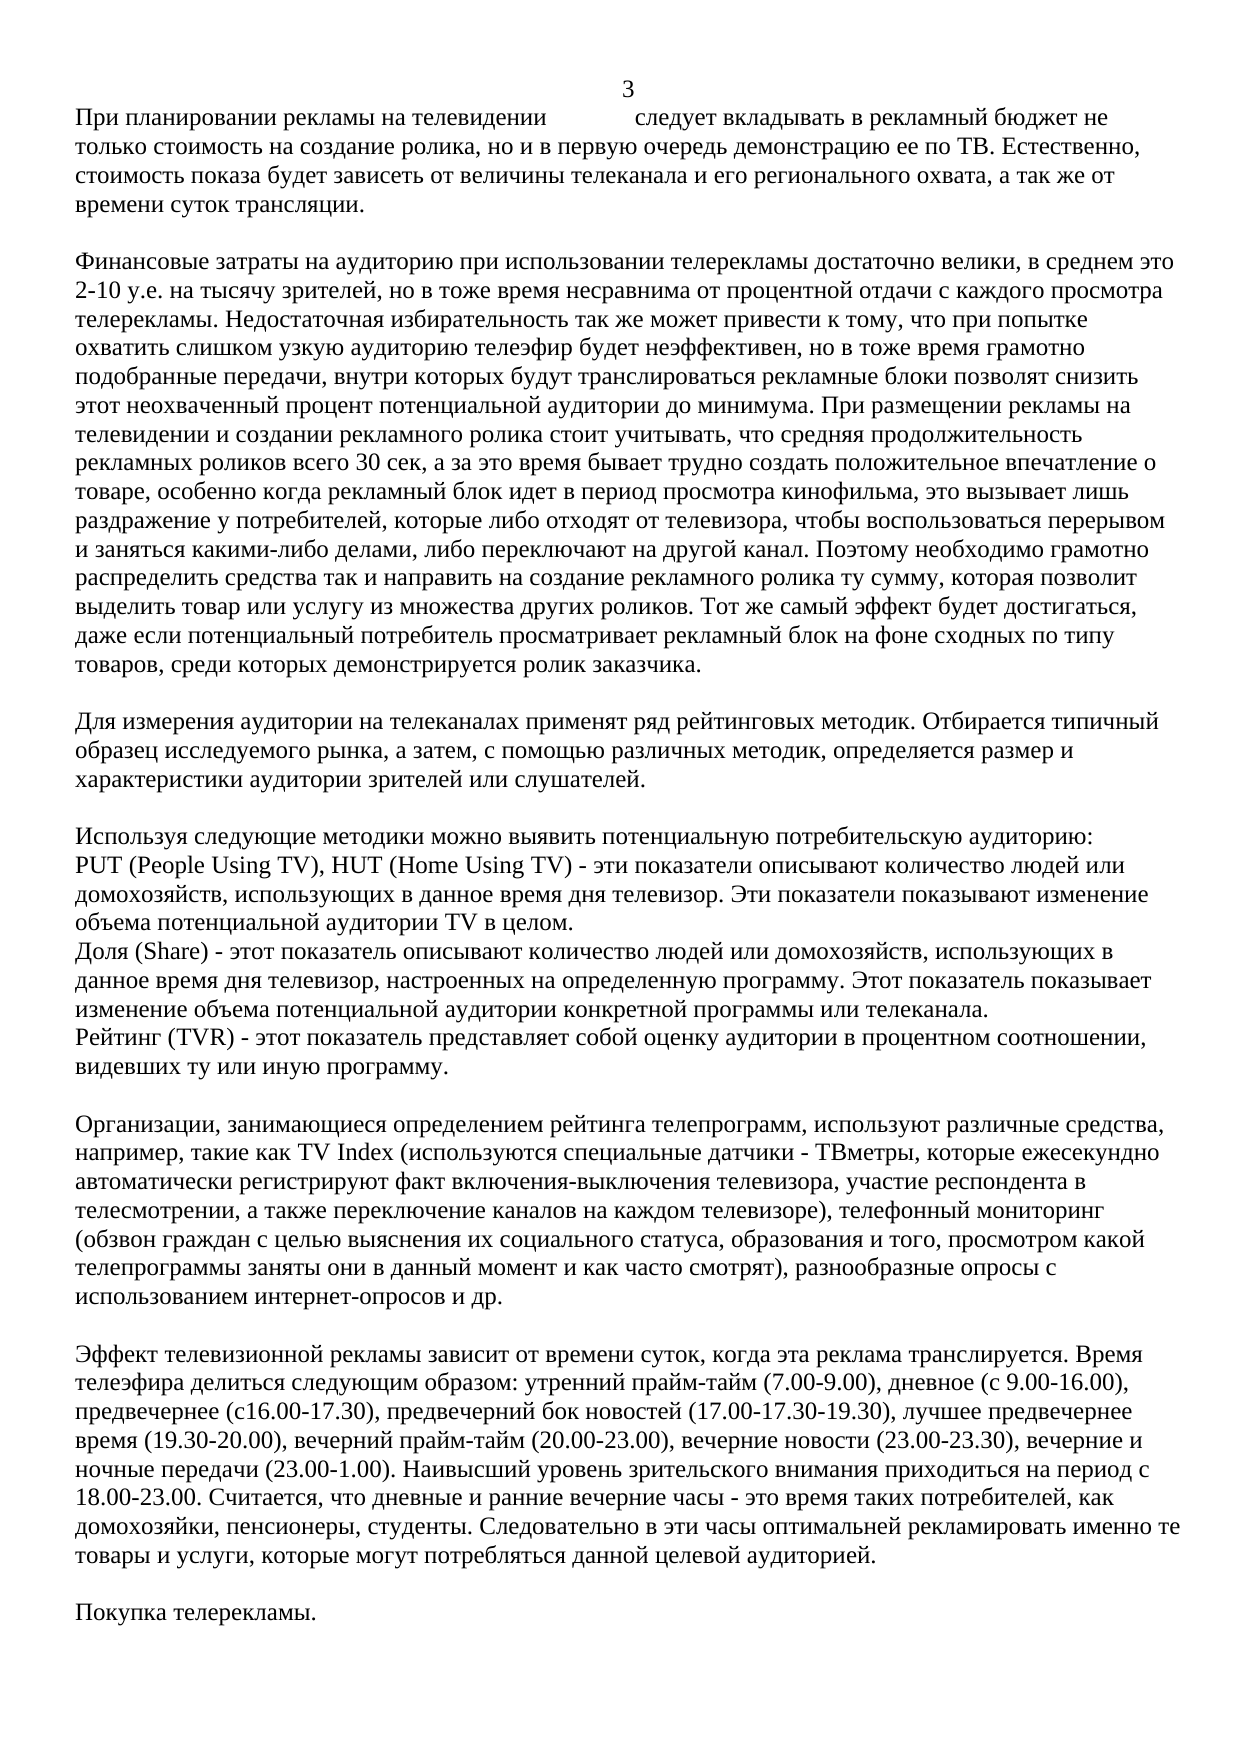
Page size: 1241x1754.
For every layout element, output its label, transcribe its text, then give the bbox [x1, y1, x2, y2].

text Эффект телевизионной рекламы зависит от времени суток, когда эта реклама транслируется. Время телеэфира делиться следующим образом: утренний прайм-тайм (7.00-9.00), дневное (с 9.00-16.00), предвечернее (с16.00-17.30), предвечерний бок новостей (17.00-17.30-19.30), лучшее предвечернее время (19.30-20.00), вечерний прайм-тайм (20.00-23.00), вечерние новости (23.00-23.30), вечерние и ночные передачи (23.00-1.00). Наивысший уровень зрительского внимания приходиться на период с 18.00-23.00. Считается, что дневные и ранние вечерние часы - это время таких потребителей, как домохозяйки, пенсионеры, студенты. Следовательно в эти часы оптимальней рекламировать именно те товары и услуги, которые могут потребляться данной целевой аудиторией. [75, 1339, 1181, 1569]
text Используя следующие методики можно выявить потенциальную потребительскую аудиторию: [75, 821, 1181, 850]
text Рейтинг (TVR) - этот показатель представляет собой оценку аудитории в процентном соотношении, видевших ту или иную программу. [75, 1022, 1181, 1080]
text Финансовые затраты на аудиторию при использовании телерекламы достаточно велики, в среднем это 2-10 у.е. на тысячу зрителей, но в тоже время несравнима от процентной отдачи с каждого просмотра телерекламы. Недостаточная избирательность так же может привести к тому, что при попытке охватить слишком узкую аудиторию телеэфир будет неэффективен, но в тоже время грамотно подобранные передачи, внутри которых будут транслироваться рекламные блоки позволят снизить этот неохваченный процент потенциальной аудитории до минимума. При размещении рекламы на телевидении и создании рекламного ролика стоит учитывать, что средняя продолжительность рекламных роликов всего 30 сек, а за это время бывает трудно создать положительное впечатление о товаре, особенно когда рекламный блок идет в период просмотра кинофильма, это вызывает лишь раздражение у потребителей, которые либо отходят от телевизора, чтобы воспользоваться перерывом и заняться какими-либо делами, либо переключают на другой канал. Поэтому необходимо грамотно распределить средства так и направить на создание рекламного ролика ту сумму, которая позволит выделить товар или услугу из множества других роликов. Тот же самый эффект будет достигаться, даже если потенциальный потребитель просматривает рекламный блок на фоне сходных по типу товаров, среди которых демонстрируется ролик заказчика. [75, 246, 1181, 677]
text При планировании рекламы на телевидении следует вкладывать в рекламный бюджет не только стоимость на создание ролика, но и в первую очередь демонстрацию ее по ТВ. Естественно, стоимость показа будет зависеть от величины телеканала и его регионального охвата, а так же от времени суток трансляции. [75, 102, 1181, 217]
text Организации, занимающиеся определением рейтинга телепрограмм, используют различные средства, например, такие как TV Index (используются специальные датчики - ТВметры, которые ежесекундно автоматически регистрируют факт включения-выключения телевизора, участие респондента в телесмотрении, а также переключение каналов на каждом телевизоре), телефонный мониторинг (обзвон граждан с целью выяснения их социального статуса, образования и того, просмотром какой телепрограммы заняты они в данный момент и как часто смотрят), разнообразные опросы с использованием интернет-опросов и др. [75, 1109, 1181, 1310]
text Доля (Share) - этот показатель описывают количество людей или домохозяйств, использующих в данное время дня телевизор, настроенных на определенную программу. Этот показатель показывает изменение объема потенциальной аудитории конкретной программы или телеканала. [75, 936, 1181, 1022]
text Для измерения аудитории на телеканалах применят ряд рейтинговых методик. Отбирается типичный образец исследуемого рынка, а затем, с помощью различных методик, определяется размер и характеристики аудитории зрителей или слушателей. [75, 706, 1181, 792]
text PUT (People Using TV), HUT (Home Using TV) - эти показатели описывают количество людей или домохозяйств, использующих в данное время дня телевизор. Эти показатели показывают изменение объема потенциальной аудитории TV в целом. [75, 850, 1181, 936]
text Покупка телерекламы. [75, 1597, 1181, 1626]
